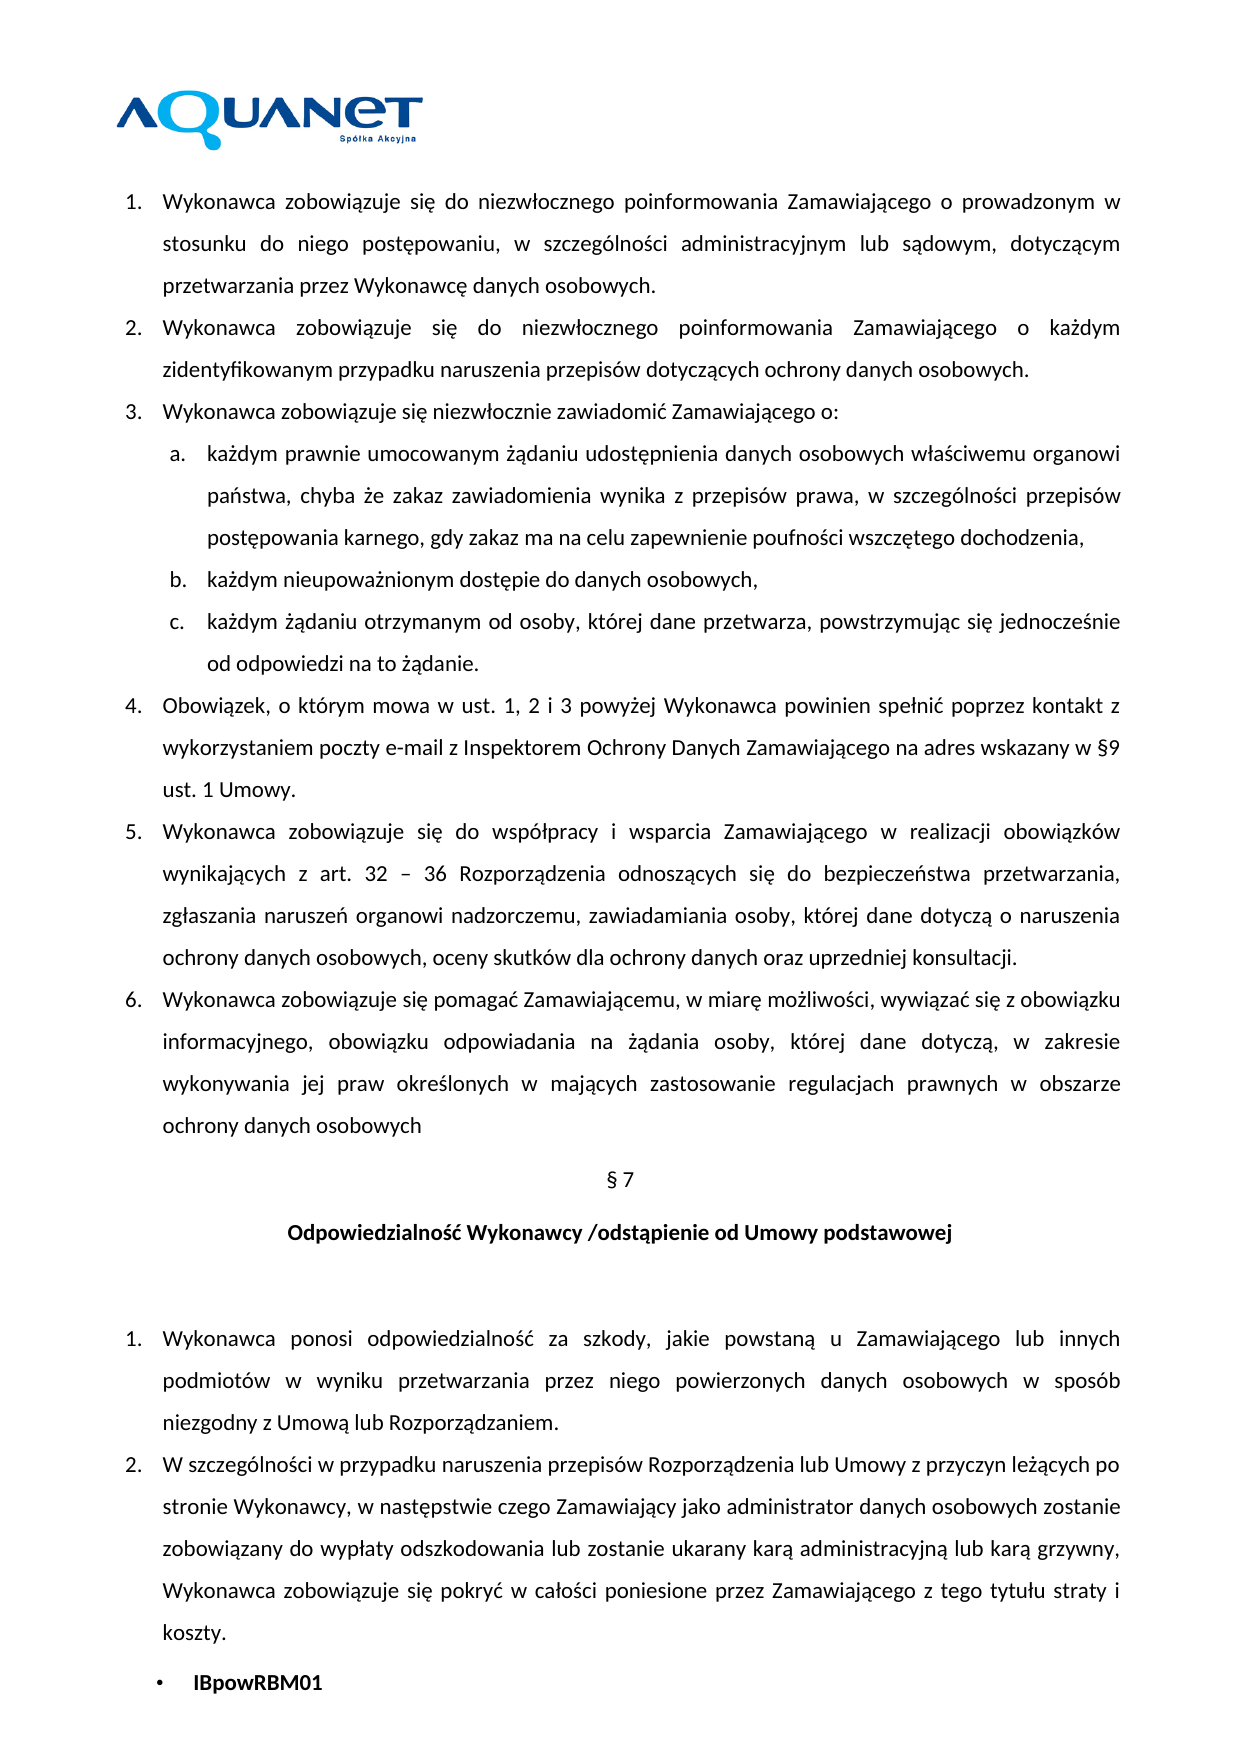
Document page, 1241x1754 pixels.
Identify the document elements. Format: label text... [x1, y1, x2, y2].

list Obowiązek, o którym mowa w ust. 1, 2 i 3 powyżej Wykonawca powinien spełnić poprzez kontakt z wykorzystaniem poczty e-mail z Inspektorem Ochrony Danych Zamawiającego na adres wskazany w §9 ust. 1 Umowy. [125, 691, 1122, 803]
list Wykonawca zobowiązuje się do niezwłocznego poinformowania Zamawiającego o prowadzonym w stosunku do niego postępowaniu, w szczególności administracyjnym lub sądowym, dotyczącym przetwarzania przez Wykonawcę danych osobowych. [125, 187, 1122, 299]
list każdym żądaniu otrzymanym od osoby, której dane przetwarza, powstrzymując się jednocześnie od odpowiedzi na to żądanie. [169, 607, 1122, 677]
list Wykonawca ponosi odpowiedzialność za szkody, jakie powstaną u Zamawiającego lub innych podmiotów w wyniku przetwarzania przez niego powierzonych danych osobowych w sposób niezgodny z Umową lub Rozporządzaniem. [125, 1324, 1122, 1437]
list Wykonawca zobowiązuje się do niezwłocznego poinformowania Zamawiającego o każdym zidentyfikowanym przypadku naruszenia przepisów dotyczących ochrony danych osobowych. [125, 313, 1122, 383]
list Wykonawca zobowiązuje się do współpracy i wsparcia Zamawiającego w realizacji obowiązków wynikających z art. 32 – 36 Rozporządzenia odnoszących się do bezpieczeństwa przetwarzania, zgłaszania naruszeń organowi nadzorczemu, zawiadamiania osoby, której dane dotyczą o naruszenia ochrony danych osobowych, oceny skutków dla ochrony danych oraz uprzedniej konsultacji. [125, 817, 1122, 971]
text Odpowiedzialność Wykonawcy /odstąpienie od Umowy podstawowej [118, 1218, 1122, 1247]
list każdym prawnie umocowanym żądaniu udostępnienia danych osobowych właściwemu organowi państwa, chyba że zakaz zawiadomienia wynika z przepisów prawa, w szczególności przepisów postępowania karnego, gdy zakaz ma na celu zapewnienie poufności wszczętego dochodzenia, [169, 439, 1122, 551]
list Wykonawca zobowiązuje się niezwłocznie zawiadomić Zamawiającego o: [125, 397, 1122, 425]
list W szczególności w przypadku naruszenia przepisów Rozporządzenia lub Umowy z przyczyn leżących po stronie Wykonawcy, w następstwie czego Zamawiający jako administrator danych osobowych zostanie zobowiązany do wypłaty odszkodowania lub zostanie ukarany karą administracyjną lub karą grzywny, Wykonawca zobowiązuje się pokryć w całości poniesione przez Zamawiającego z tego tytułu straty i koszty. [125, 1451, 1122, 1646]
text § 7 [118, 1166, 1122, 1193]
list każdym nieupoważnionym dostępie do danych osobowych, [169, 565, 1122, 593]
list Wykonawca zobowiązuje się pomagać Zamawiającemu, w miarę możliwości, wywiązać się z obowiązku informacyjnego, obowiązku odpowiadania na żądania osoby, której dane dotyczą, w zakresie wykonywania jej praw określonych w mających zastosowanie regulacjach prawnych w obszarze ochrony danych osobowych [125, 985, 1122, 1139]
picture [0, 0, 586, 235]
